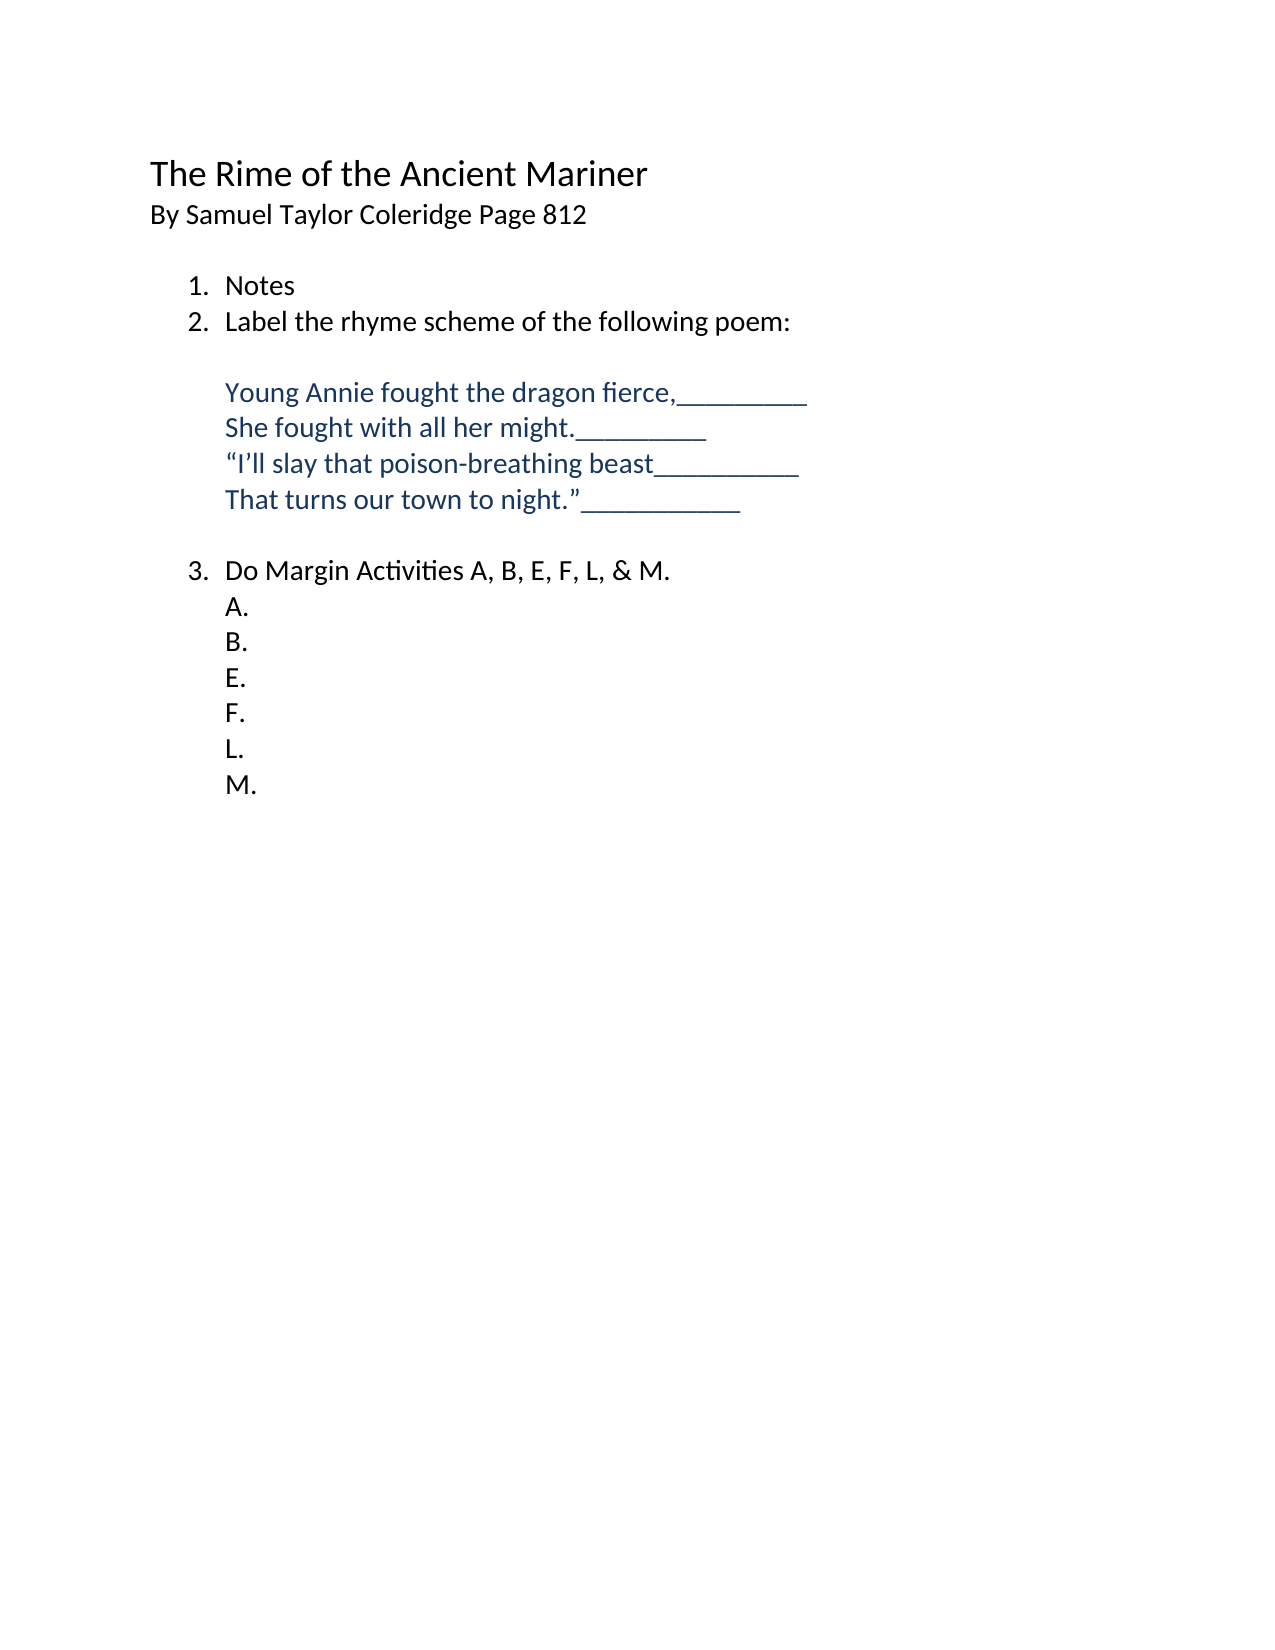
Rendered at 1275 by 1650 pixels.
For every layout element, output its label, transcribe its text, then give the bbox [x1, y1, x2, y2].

text E. [225, 659, 1125, 694]
text “I’ll slay that poison-breathing beast__________ [225, 445, 1125, 481]
list Do Margin Activities A, B, E, F, L, & M. [187, 552, 1125, 588]
list Label the rhyme scheme of the following poem: [187, 303, 1125, 338]
text She fought with all her might._________ [225, 409, 1125, 445]
text The Rime of the Ancient Mariner [150, 150, 1125, 196]
text M. [225, 766, 1125, 801]
text That turns our town to night.”___________ [225, 481, 1125, 516]
list Notes [187, 267, 1125, 303]
text A. [225, 588, 1125, 623]
text F. [225, 694, 1125, 730]
text B. [225, 623, 1125, 659]
text L. [225, 730, 1125, 766]
text Young Annie fought the dragon fierce,_________ [225, 374, 1125, 409]
text By Samuel Taylor Coleridge Page 812 [150, 196, 1125, 231]
